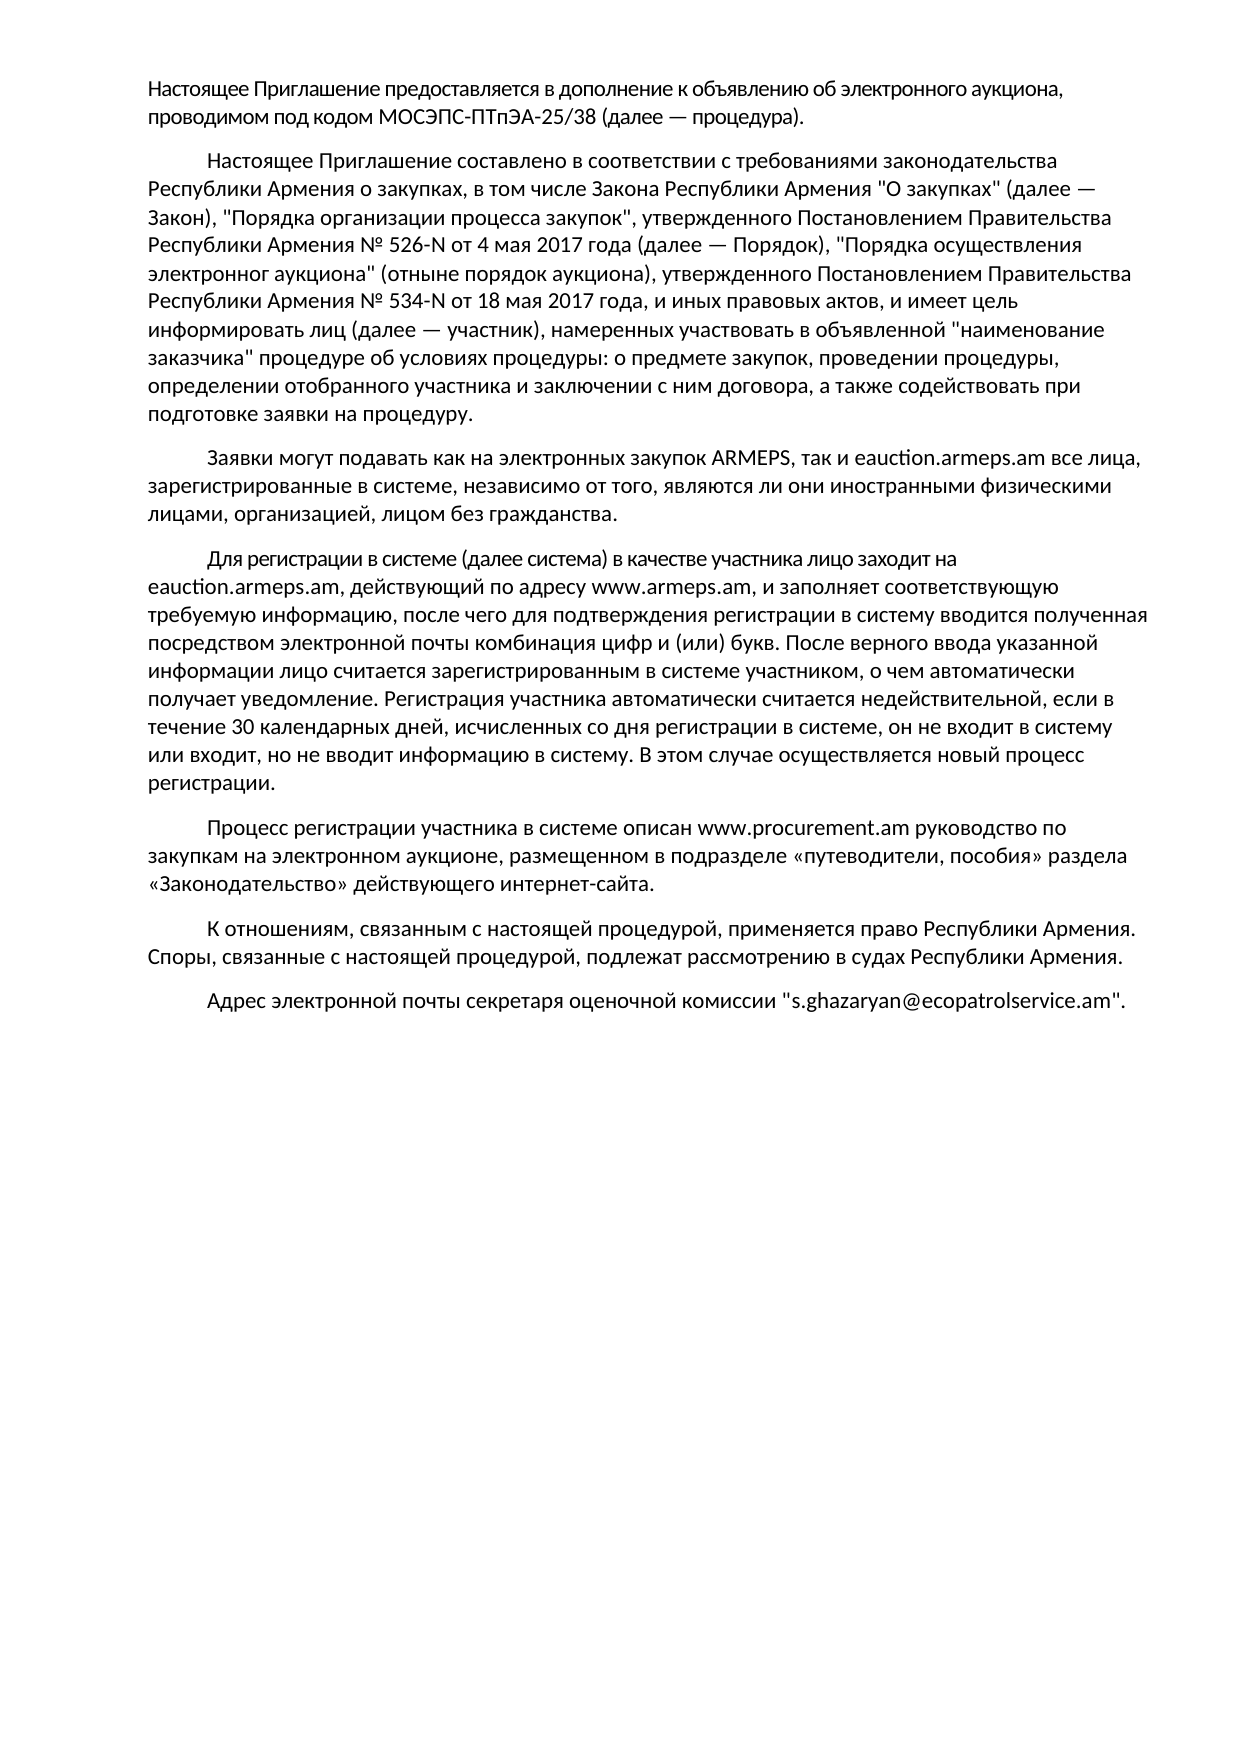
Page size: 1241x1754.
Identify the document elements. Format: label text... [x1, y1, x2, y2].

text Адрес электронной почты секретаря оценочной комиссии "s.ghazaryan@ecopatrolservice.am". [148, 986, 1152, 1014]
text Настоящее Приглашение предоставляется в дополнение к объявлению об электронного аукциона, проводимом под кодом МОСЭПС-ПТпЭА-25/38 (далее — процедура). [148, 74, 1152, 130]
text Заявки могут подавать как на электронных закупок ARMEPS, так и eauction.armeps.am все лица, зарегистрированные в системе, независимо от того, являются ли они иностранными физическими лицами, организацией, лицом без гражданства. [148, 443, 1152, 527]
text К отношениям, связанным с настоящей процедурой, применяется право Республики Армения. Споры, связанные с настоящей процедурой, подлежат рассмотрению в судах Республики Армения. [148, 914, 1152, 970]
text Процесс регистрации участника в системе описан www.procurement.am руководство по закупкам на электронном аукционе, размещенном в подразделе «путеводители, пособия» раздела «Законодательство» действующего интернет-сайта. [148, 813, 1152, 897]
text Настоящее Приглашение составлено в соответствии с требованиями законодательства Республики Армения о закупках, в том числе Закона Республики Армения "О закупках" (далее — Закон), "Порядка организации процесса закупок", утвержденного Постановлением Правительства Республики Армения № 526-N от 4 мая 2017 года (далее — Порядок), "Порядка осуществления электронног аукциона" (отныне порядок аукциона), утвержденного Постановлением Правительства Республики Армения № 534-N от 18 мая 2017 года, и иных правовых актов, и имеет цель информировать лиц (далее — участник), намеренных участвовать в объявленной "наименование заказчика" процедуре об условиях процедуры: о предмете закупок, проведении процедуры, определении отобранного участника и заключении с ним договора, а также содействовать при подготовке заявки на процедуру. [148, 147, 1152, 427]
text Для регистрации в системе (далее система) в качестве участника лицо заходит на eauction.armeps.am, действующий по адресу www.armeps.am, и заполняет соответствующую требуемую информацию, после чего для подтверждения регистрации в систему вводится полученная посредством электронной почты комбинация цифр и (или) букв. После верного ввода указанной информации лицо считается зарегистрированным в системе участником, о чем автоматически получает уведомление. Регистрация участника автоматически считается недействительной, если в течение 30 календарных дней, исчисленных со дня регистрации в системе, он не входит в систему или входит, но не вводит информацию в систему. В этом случае осуществляется новый процесс регистрации. [148, 544, 1152, 796]
